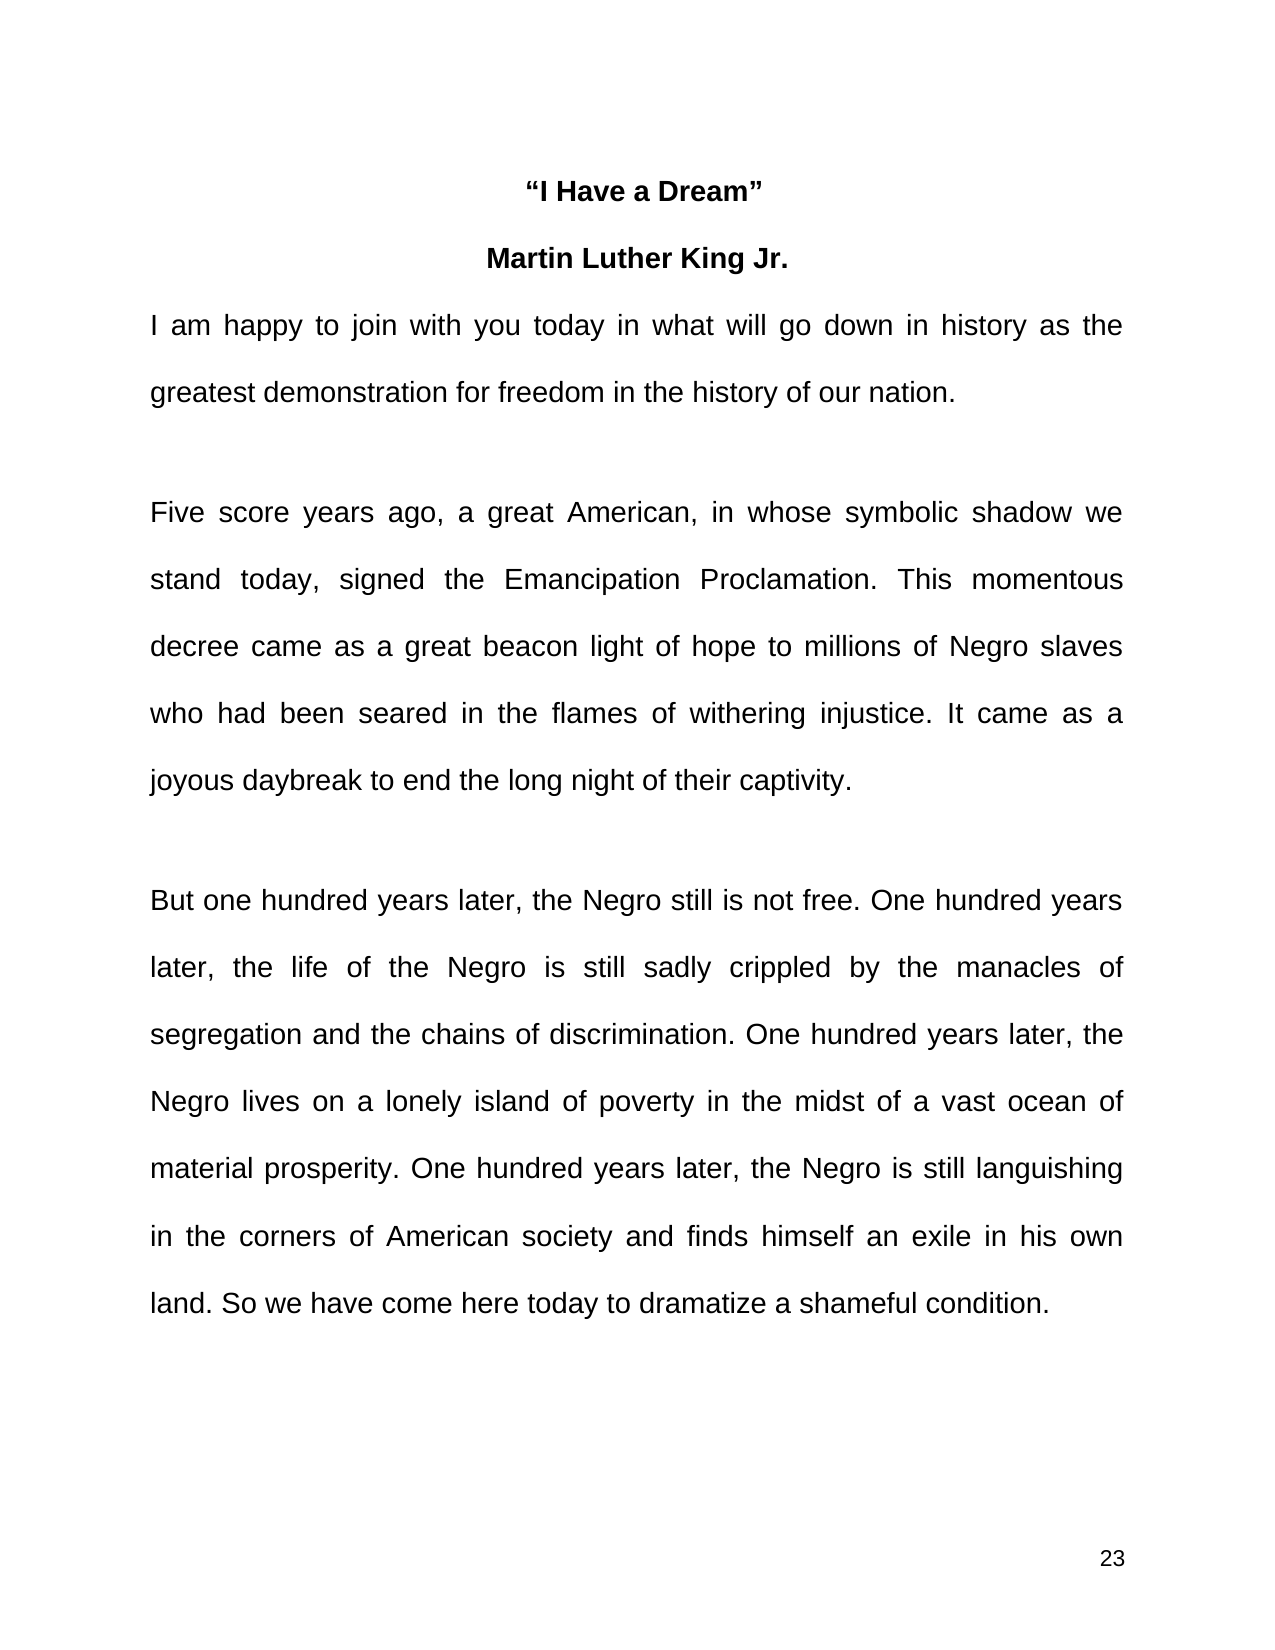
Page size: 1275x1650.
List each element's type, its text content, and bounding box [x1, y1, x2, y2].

text Martin Luther King Jr. [150, 241, 1125, 274]
text I am happy to join with you today in what will go down in history as the greatest demonstration for freedom in the history of our nation. [150, 308, 1125, 409]
text Five score years ago, a great American, in whose symbolic shadow we stand today, signed the Emancipation Proclamation. This momentous decree came as a great beacon light of hope to millions of Negro slaves who had been seared in the flames of withering injustice. It came as a joyous daybreak to end the long night of their captivity. [150, 495, 1125, 797]
text “I Have a Dream” [450, 174, 1125, 207]
text But one hundred years later, the Negro still is not free. One hundred years later, the life of the Negro is still sadly crippled by the manacles of segregation and the chains of discrimination. One hundred years later, the Negro lives on a lonely island of poverty in the midst of a vast ocean of material prosperity. One hundred years later, the Negro is still languishing in the corners of American society and finds himself an exile in his own land. So we have come here today to dramatize a shameful condition. [150, 883, 1125, 1319]
